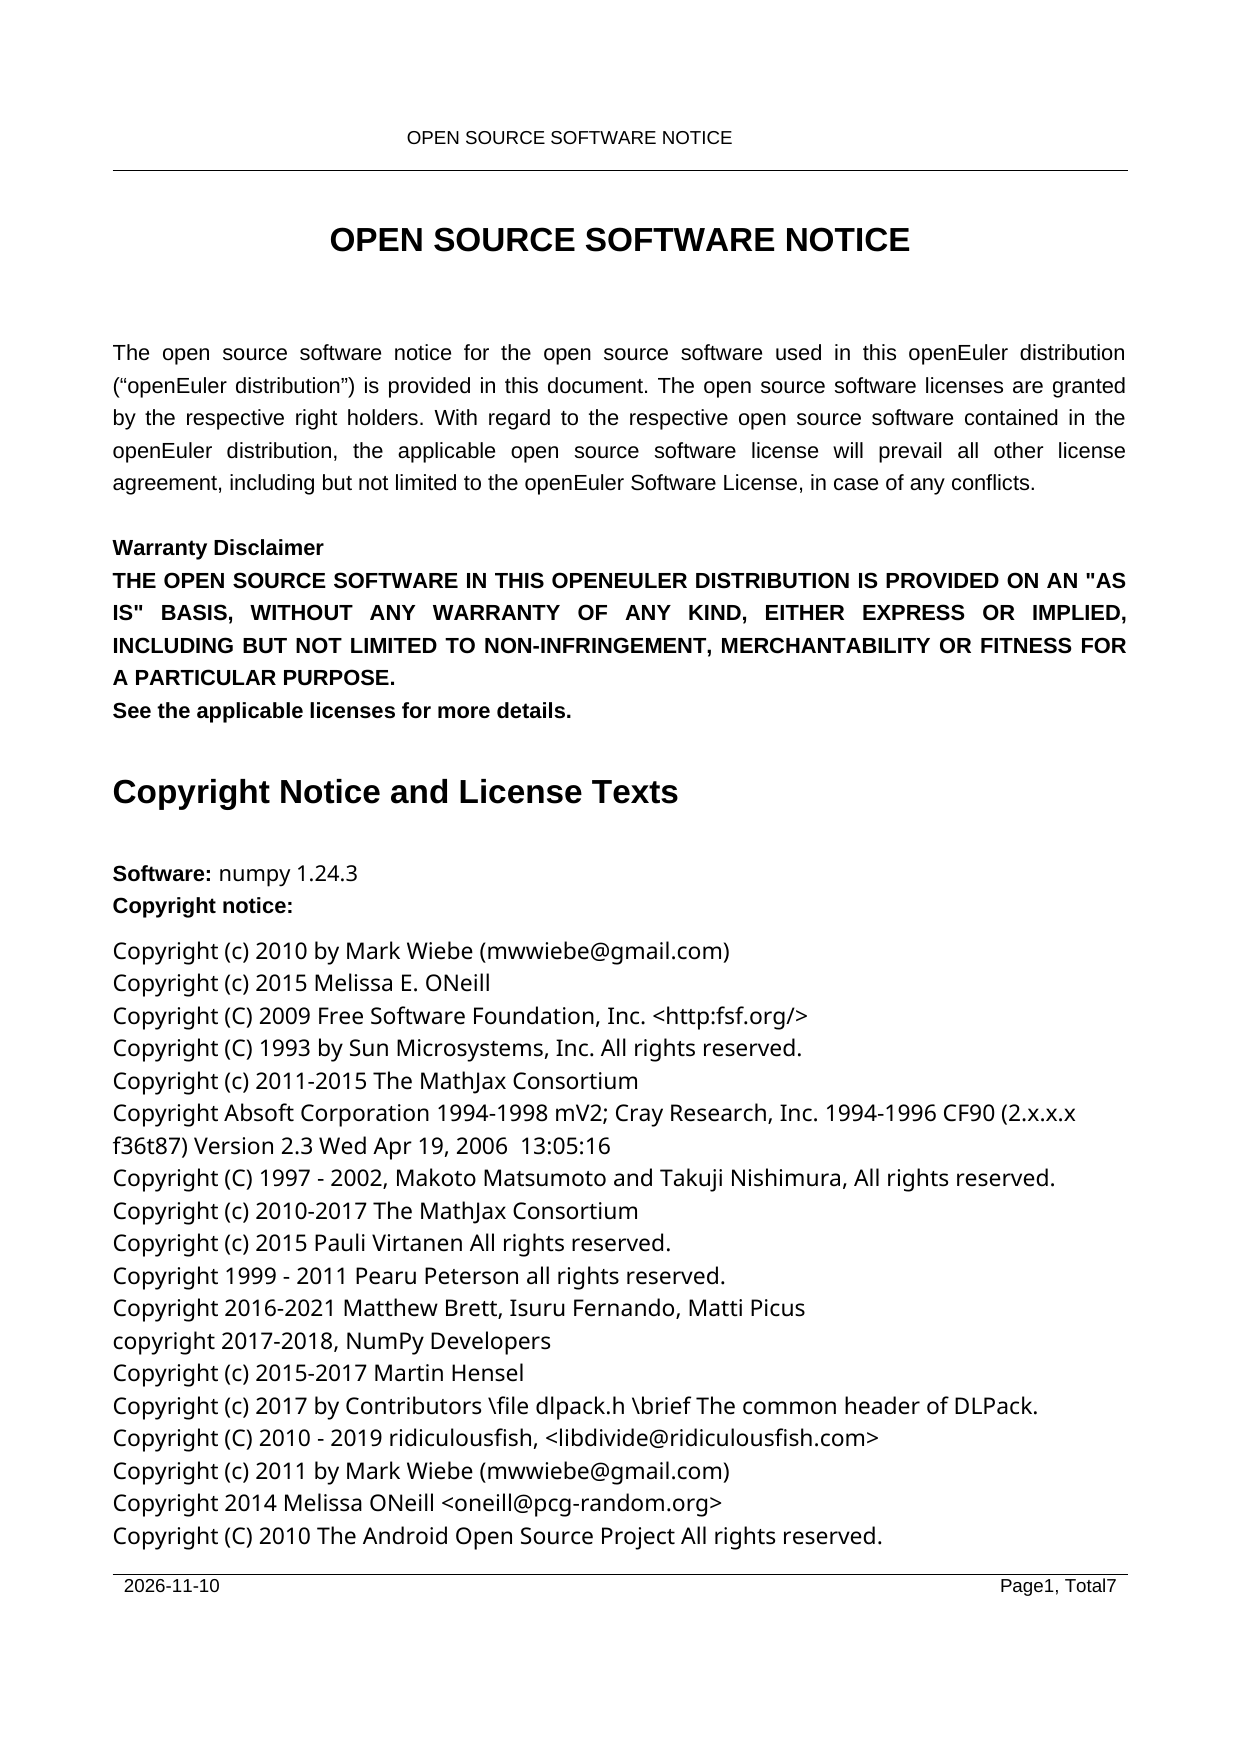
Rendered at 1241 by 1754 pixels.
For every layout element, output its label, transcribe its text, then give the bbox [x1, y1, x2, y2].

text The open source software notice for the open source software used in this openEuler distribution (“openEuler distribution”) is provided in this document. The open source software licenses are granted by the respective right holders. With regard to the respective open source software contained in the openEuler distribution, the applicable open source software license will prevail all other license agreement, including but not limited to the openEuler Software License, in case of any conflicts. [112, 336, 1128, 499]
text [112, 934, 1128, 1551]
text OPEN SOURCE SOFTWARE NOTICE [112, 206, 1128, 271]
text Warranty Disclaimer [112, 531, 1128, 564]
text Copyright Notice and License Texts [112, 759, 1128, 824]
text Copyright notice: [112, 889, 1128, 921]
text THE OPEN SOURCE SOFTWARE IN THIS OPENEULER DISTRIBUTION IS PROVIDED ON AN "AS IS" BASIS, WITHOUT ANY WARRANTY OF ANY KIND, EITHER EXPRESS OR IMPLIED, INCLUDING BUT NOT LIMITED TO NON-INFRINGEMENT, MERCHANTABILITY OR FITNESS FOR A PARTICULAR PURPOSE. See the applicable licenses for more details. [112, 564, 1128, 726]
title Software: numpy 1.24.3 [112, 856, 1128, 889]
